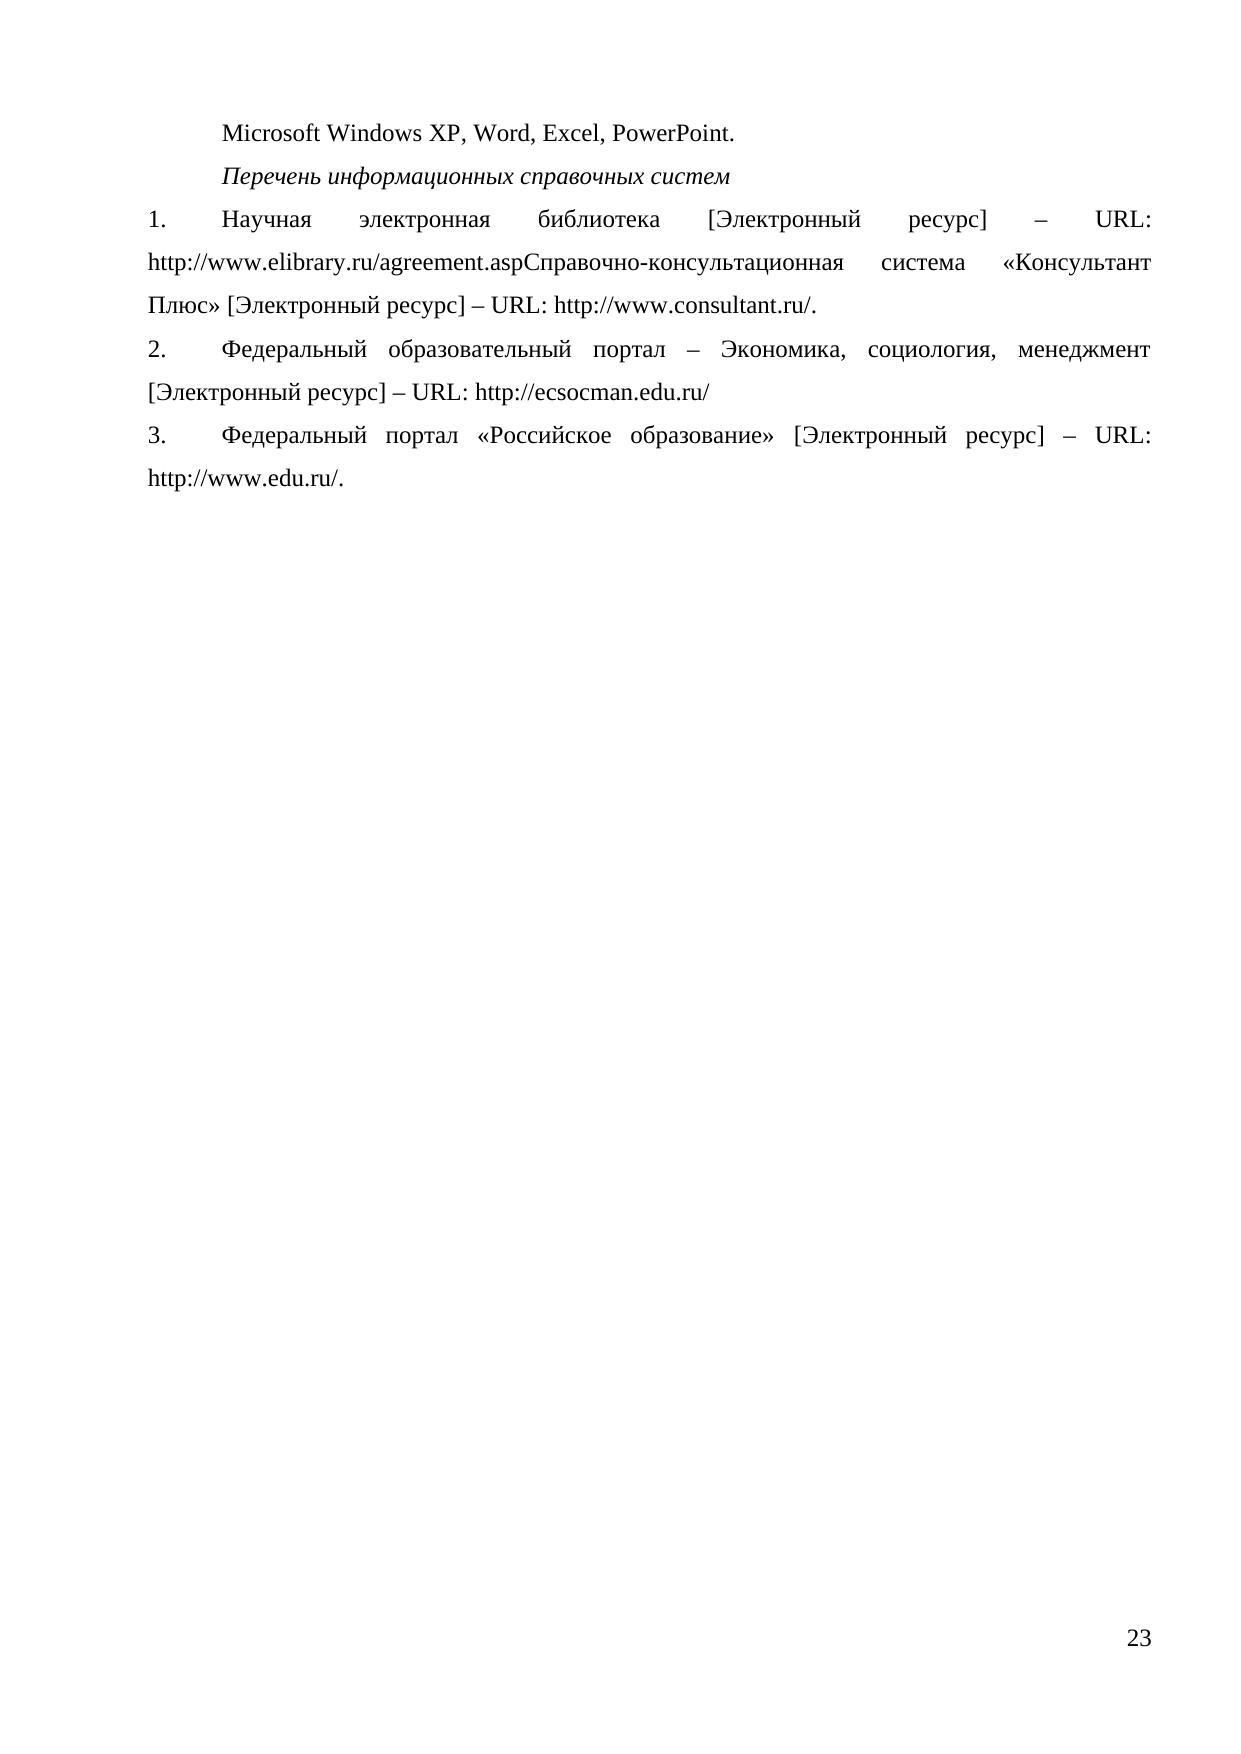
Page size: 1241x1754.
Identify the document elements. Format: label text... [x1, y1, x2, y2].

text Microsoft Windows XP, Word, Excel, PowerPoint. [148, 118, 1152, 147]
list Федеральный образовательный портал – Экономика, социология, менеджмент [Электронный ресурс] – URL: http://ecsocman.edu.ru/ [148, 334, 1152, 406]
text Перечень информационных справочных систем [148, 161, 1152, 190]
list Федеральный портал «Российское образование» [Электронный ресурс] – URL: http://www.edu.ru/. [148, 420, 1152, 492]
list Научная электронная библиотека [Электронный ресурс] – URL: http://www.elibrary.ru/agreement.aspСправочно-консультационная система «Консультант Плюс» [Электронный ресурс] – URL: http://www.consultant.ru/. [148, 204, 1152, 319]
